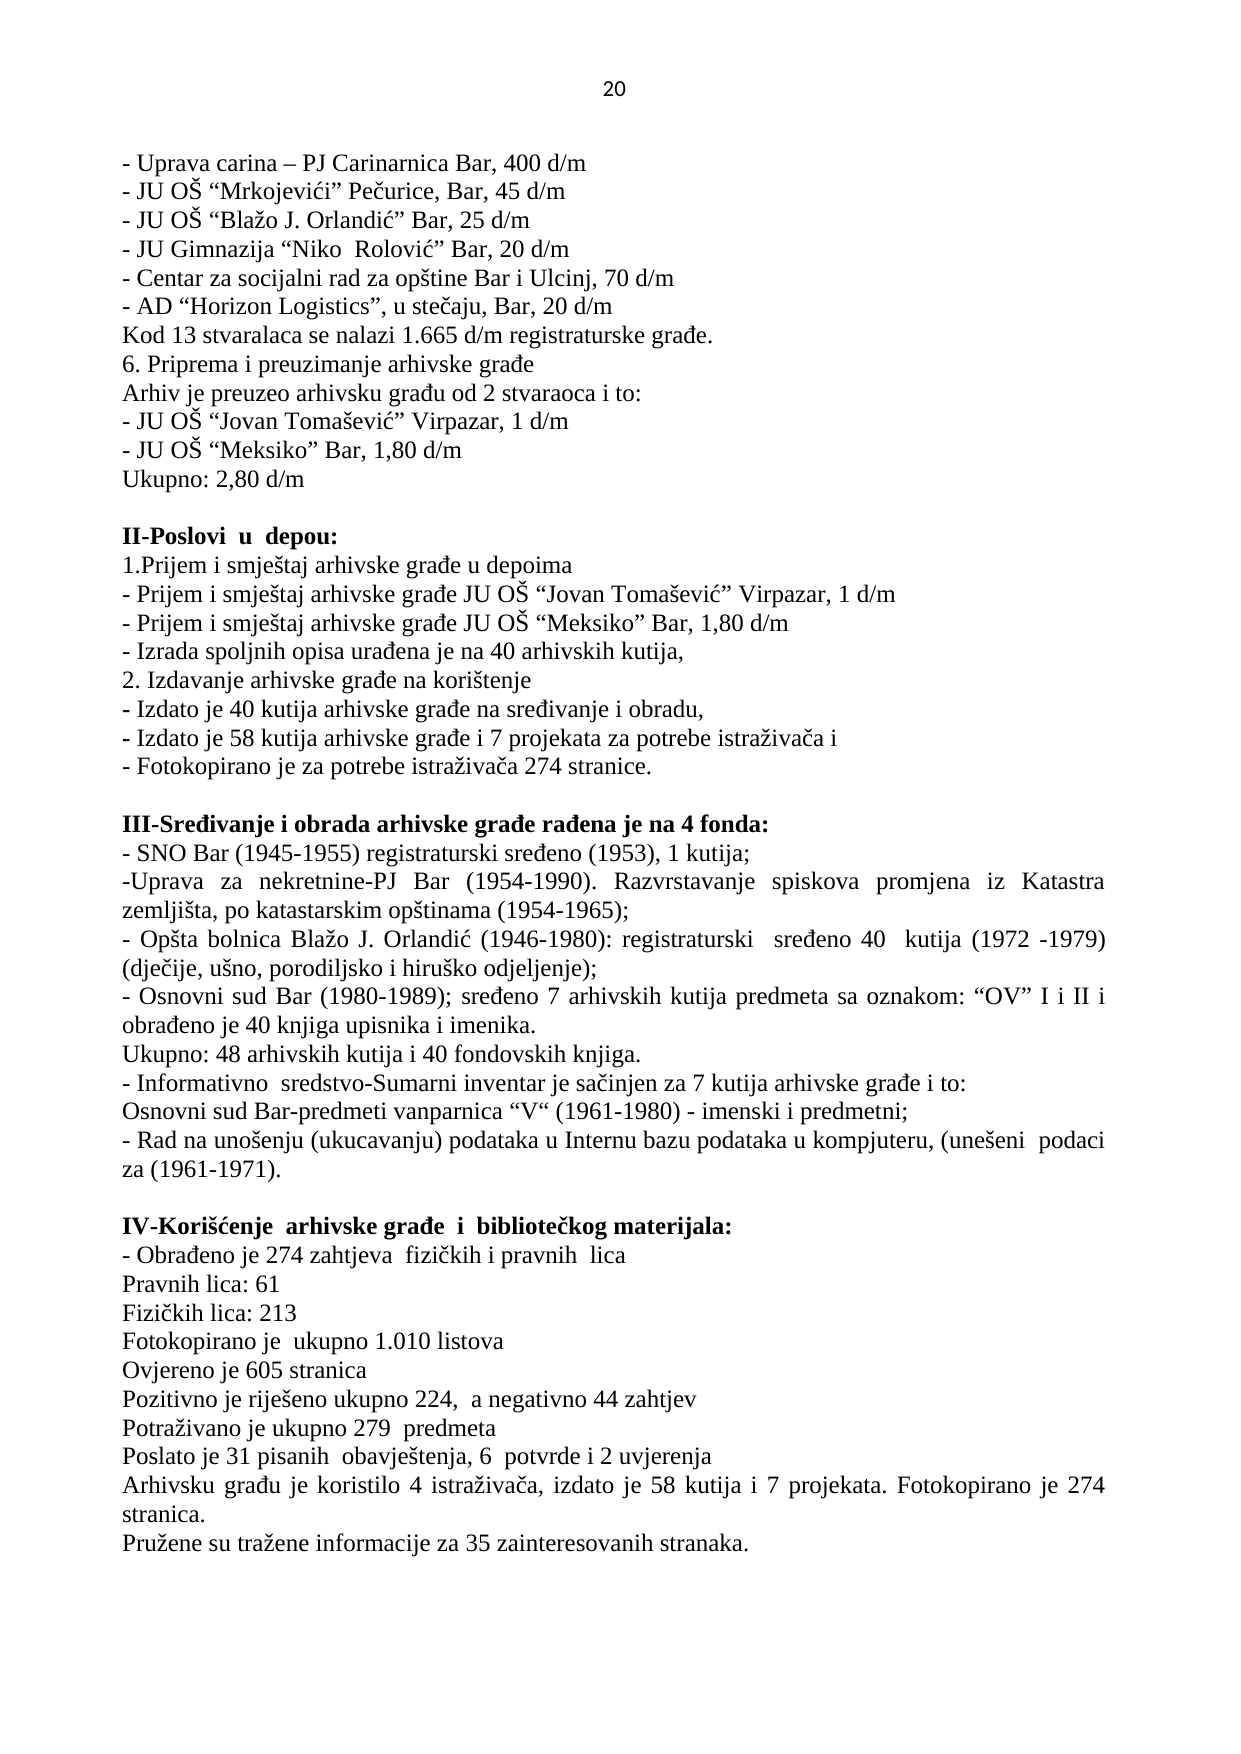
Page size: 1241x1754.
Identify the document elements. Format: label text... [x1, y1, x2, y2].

text - Izdato je 40 kutija arhivske građe na sređivanje i obradu, [122, 694, 1106, 723]
text - Osnovni sud Bar (1980-1989); sređeno 7 arhivskih kutija predmeta sa oznakom: “OV” I i II i obrađeno je 40 knjiga upisnika i imenika. [122, 981, 1106, 1039]
text Fotokopirano je ukupno 1.010 listova [122, 1326, 1106, 1355]
text Ukupno: 48 arhivskih kutija i 40 fondovskih knjiga. [122, 1039, 1106, 1068]
text - Fotokopirano je za potrebe istraživača 274 stranice. [122, 751, 1106, 780]
text IV-Korišćenje arhivske građe i bibliotečkog materijala: [122, 1211, 1106, 1240]
text 1.Prijem i smještaj arhivske građe u depoima [122, 550, 1106, 579]
text Ovjereno je 605 stranica [122, 1355, 1106, 1384]
text Osnovni sud Bar-predmeti vanparnica “V“ (1961-1980) - imenski i predmetni; [122, 1096, 1106, 1125]
text Pravnih lica: 61 [122, 1269, 1106, 1298]
text II-Poslovi u depou: [122, 521, 1106, 550]
text III-Sređivanje i obrada arhivske građe rađena je na 4 fonda: [122, 809, 1106, 838]
text 6. Priprema i preuzimanje arhivske građe [122, 349, 1106, 378]
text - Izrada spoljnih opisa urađena je na 40 arhivskih kutija, [122, 636, 1106, 665]
text - Prijem i smještaj arhivske građe JU OŠ “Jovan Tomašević” Virpazar, 1 d/m [122, 579, 1106, 608]
text - Obrađeno je 274 zahtjeva fizičkih i pravnih lica [122, 1240, 1106, 1269]
text Pozitivno je riješeno ukupno 224, a negativno 44 zahtjev [122, 1384, 1106, 1413]
text - Izdato je 58 kutija arhivske građe i 7 projekata za potrebe istraživača i [122, 723, 1106, 751]
text - Prijem i smještaj arhivske građe JU OŠ “Meksiko” Bar, 1,80 d/m [122, 608, 1106, 636]
text Poslato je 31 pisanih obavještenja, 6 potvrde i 2 uvjerenja [122, 1441, 1106, 1470]
text - JU OŠ “Meksiko” Bar, 1,80 d/m [122, 435, 1106, 464]
text - JU OŠ “Jovan Tomašević” Virpazar, 1 d/m [122, 406, 1106, 435]
text - Informativno sredstvo-Sumarni inventar je sačinjen za 7 kutija arhivske građe i to: [122, 1068, 1106, 1096]
text - JU Gimnazija “Niko Rolović” Bar, 20 d/m [122, 234, 1106, 263]
text - Rad na unošenju (ukucavanju) podataka u Internu bazu podataka u kompjuteru, (unešeni podaci za (1961-1971). [122, 1125, 1106, 1183]
text Kod 13 stvaralaca se nalazi 1.665 d/m registraturske građe. [122, 320, 1106, 349]
text Ukupno: 2,80 d/m [122, 464, 1106, 493]
text - AD “Horizon Logistics”, u stečaju, Bar, 20 d/m [122, 291, 1106, 320]
text Pružene su tražene informacije za 35 zainteresovanih stranaka. [122, 1528, 1106, 1556]
text - JU OŠ “Blažo J. Orlandić” Bar, 25 d/m [122, 205, 1106, 234]
text - Opšta bolnica Blažo J. Orlandić (1946-1980): registraturski sređeno 40 kutija (1972 -1979) (dječije, ušno, porodiljsko i hiruško odjeljenje); [122, 924, 1106, 981]
text -Uprava za nekretnine-PJ Bar (1954-1990). Razvrstavanje spiskova promjena iz Katastra zemljišta, po katastarskim opštinama (1954-1965); [122, 866, 1106, 924]
text - JU OŠ “Mrkojevići” Pečurice, Bar, 45 d/m [122, 176, 1106, 205]
text Fizičkih lica: 213 [122, 1298, 1106, 1326]
text - SNO Bar (1945-1955) registraturski sređeno (1953), 1 kutija; [122, 838, 1106, 866]
text 2. Izdavanje arhivske građe na korištenje [122, 665, 1106, 694]
text Arhivsku građu je koristilo 4 istraživača, izdato je 58 kutija i 7 projekata. Fotokopirano je 274 stranica. [122, 1470, 1106, 1528]
text - Centar za socijalni rad za opštine Bar i Ulcinj, 70 d/m [122, 263, 1106, 291]
text - Uprava carina – PJ Carinarnica Bar, 400 d/m [122, 148, 1106, 176]
text Arhiv je preuzeo arhivsku građu od 2 stvaraoca i to: [122, 378, 1106, 406]
text Potraživano je ukupno 279 predmeta [122, 1413, 1106, 1441]
